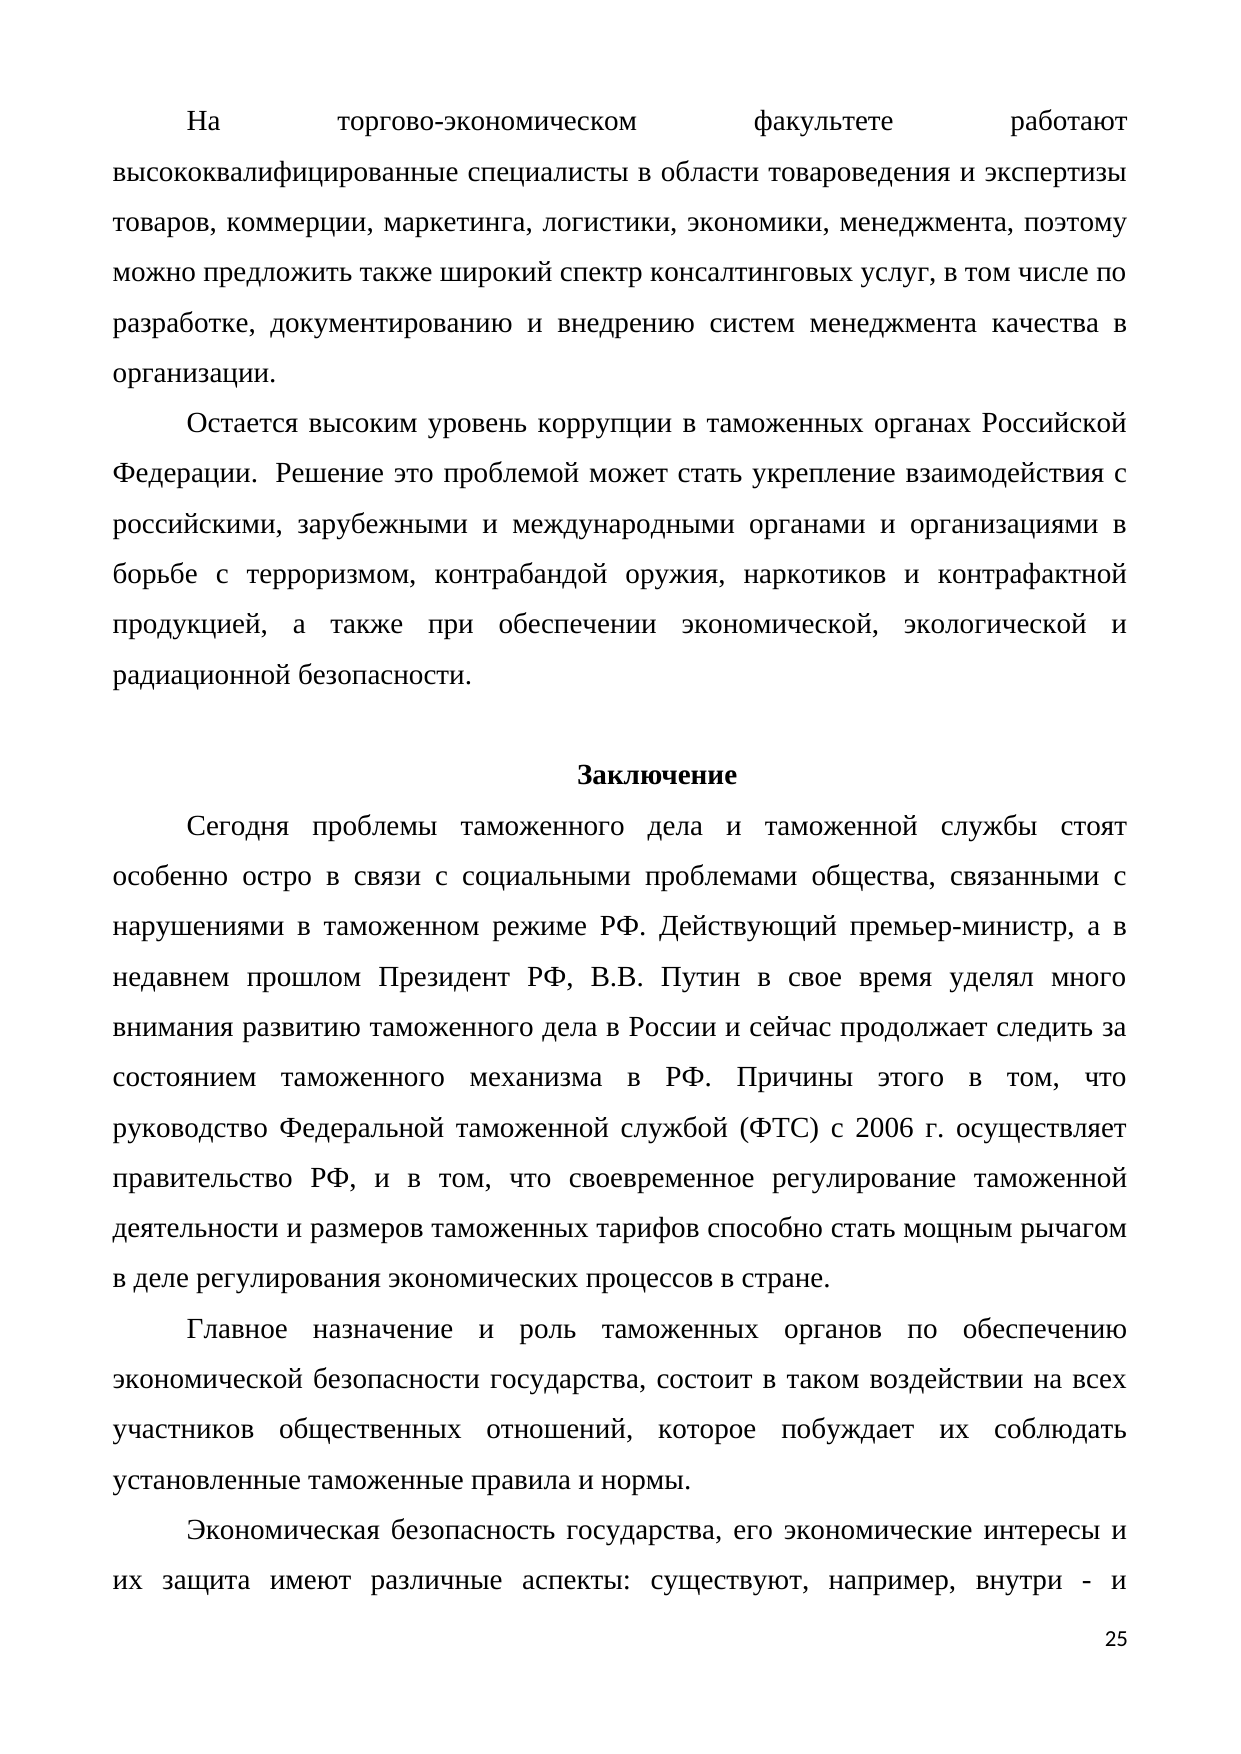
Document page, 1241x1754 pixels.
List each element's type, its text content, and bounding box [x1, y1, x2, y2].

text Остается высоким уровень коррупции в таможенных органах Российской Федерации. Решение это проблемой может стать укрепление взаимодействия с российскими, зарубежными и международными органами и организациями в борьбе с терроризмом, контрабандой оружия, наркотиков и контрафактной продукцией, а также при обеспечении экономической, экологической и радиационной безопасности. [112, 405, 1128, 690]
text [112, 1512, 1128, 1596]
text Главное назначение и роль таможенных органов по обеспечению экономической безопасности государства, состоит в таком воздействии на всех участников общественных отношений, которое побуждает их соблюдать установленные таможенные правила и нормы. [112, 1311, 1128, 1495]
text На торгово-экономическом факультете работают высококвалифицированные специалисты в области товароведения и экспертизы товаров, коммерции, маркетинга, логистики, экономики, менеджмента, поэтому можно предложить также широкий спектр консалтинговых услуг, в том числе по разработке, документированию и внедрению систем менеджмента качества в организации. [112, 103, 1128, 388]
text Сегодня проблемы таможенного дела и таможенной службы стоят особенно остро в связи с социальными проблемами общества, связанными с нарушениями в таможенном режиме РФ. Действующий премьер-министр, а в недавнем прошлом Президент РФ, В.В. Путин в свое время уделял много внимания развитию таможенного дела в России и сейчас продолжает следить за состоянием таможенного механизма в РФ. Причины этого в том, что руководство Федеральной таможенной службой (ФТС) с . осуществляет правительство РФ, и в том, что своевременное регулирование таможенной деятельности и размеров таможенных тарифов способно стать мощным рычагом в деле регулирования экономических процессов в стране. [112, 808, 1128, 1294]
subtitle Заключение [112, 757, 1128, 791]
